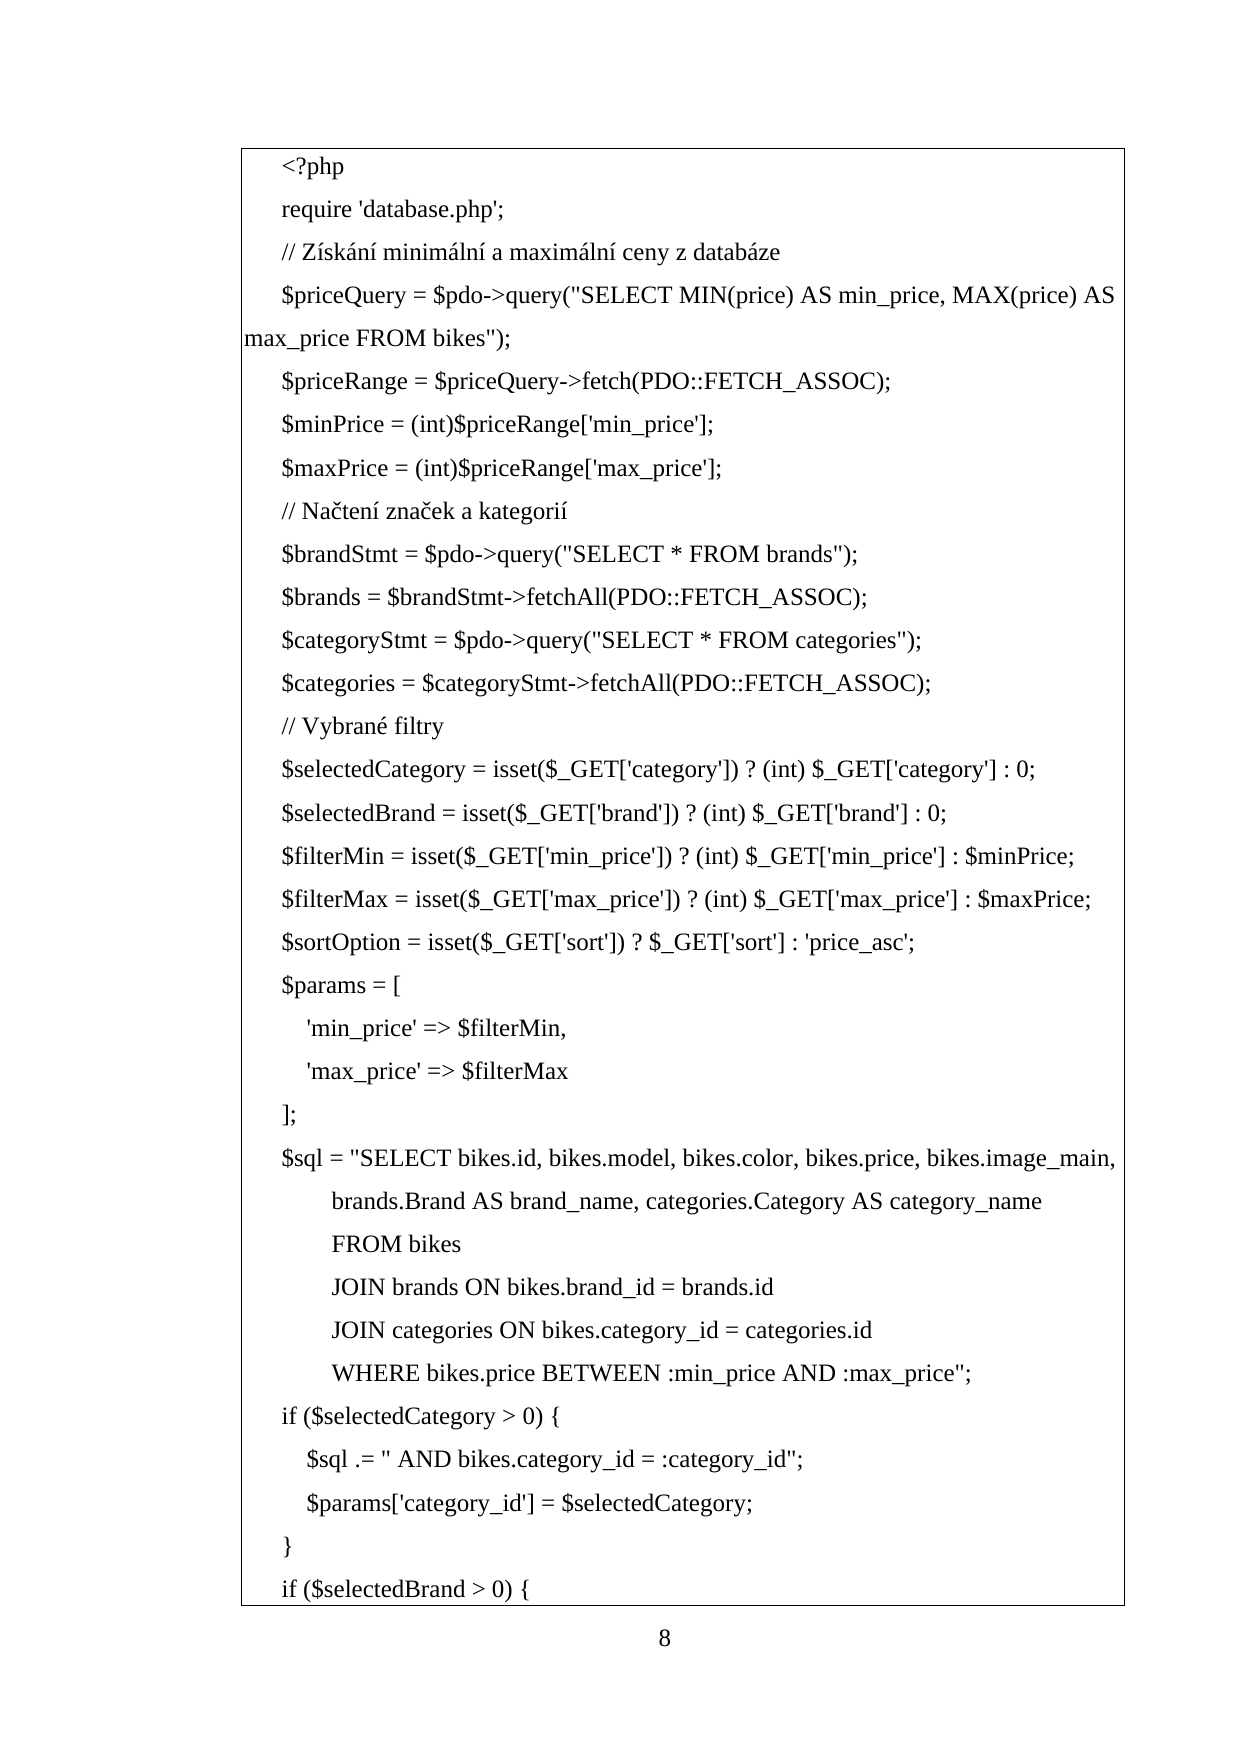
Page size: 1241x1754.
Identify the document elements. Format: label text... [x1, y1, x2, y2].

text $categoryStmt = $pdo->query("SELECT * FROM categories"); [242, 622, 1124, 654]
text $categories = $categoryStmt->fetchAll(PDO::FETCH_ASSOC); [242, 665, 1124, 697]
text $brandStmt = $pdo->query("SELECT * FROM brands"); [242, 536, 1124, 568]
text $priceRange = $priceQuery->fetch(PDO::FETCH_ASSOC); [242, 363, 1124, 395]
text if ($selectedBrand > 0) { [242, 1571, 1124, 1605]
text 'max_price' => $filterMax [242, 1053, 1124, 1085]
text 'min_price' => $filterMin, [242, 1010, 1124, 1042]
text $selectedBrand = isset($_GET['brand']) ? (int) $_GET['brand'] : 0; [242, 794, 1124, 826]
text $maxPrice = (int)$priceRange['max_price']; [242, 449, 1124, 481]
text $sql = "SELECT bikes.id, bikes.model, bikes.color, bikes.price, bikes.image_main, [242, 1139, 1124, 1171]
text $filterMin = isset($_GET['min_price']) ? (int) $_GET['min_price'] : $minPrice; [242, 838, 1124, 869]
text // Načtení značek a kategorií [242, 493, 1124, 524]
text $sql .= " AND bikes.category_id = :category_id"; [242, 1441, 1124, 1473]
text } [242, 1528, 1124, 1559]
text $brands = $brandStmt->fetchAll(PDO::FETCH_ASSOC); [242, 579, 1124, 611]
text $minPrice = (int)$priceRange['min_price']; [242, 406, 1124, 438]
text require 'database.php'; [242, 191, 1124, 223]
text // Vybrané filtry [242, 708, 1124, 740]
text brands.Brand AS brand_name, categories.Category AS category_name [242, 1183, 1124, 1214]
text // Získání minimální a maximální ceny z databáze [242, 234, 1124, 266]
text WHERE bikes.price BETWEEN :min_price AND :max_price"; [242, 1355, 1124, 1387]
text JOIN categories ON bikes.category_id = categories.id [242, 1312, 1124, 1344]
text $priceQuery = $pdo->query("SELECT MIN(price) AS min_price, MAX(price) AS max_price FROM bikes"); [242, 277, 1124, 352]
text <?php [242, 149, 1124, 179]
text if ($selectedCategory > 0) { [242, 1398, 1124, 1430]
text JOIN brands ON bikes.brand_id = brands.id [242, 1269, 1124, 1301]
text $params['category_id'] = $selectedCategory; [242, 1484, 1124, 1516]
text ]; [242, 1096, 1124, 1128]
text $params = [ [242, 967, 1124, 999]
text $filterMax = isset($_GET['max_price']) ? (int) $_GET['max_price'] : $maxPrice; [242, 881, 1124, 913]
text FROM bikes [242, 1226, 1124, 1258]
text $sortOption = isset($_GET['sort']) ? $_GET['sort'] : 'price_asc'; [242, 924, 1124, 956]
text $selectedCategory = isset($_GET['category']) ? (int) $_GET['category'] : 0; [242, 751, 1124, 783]
